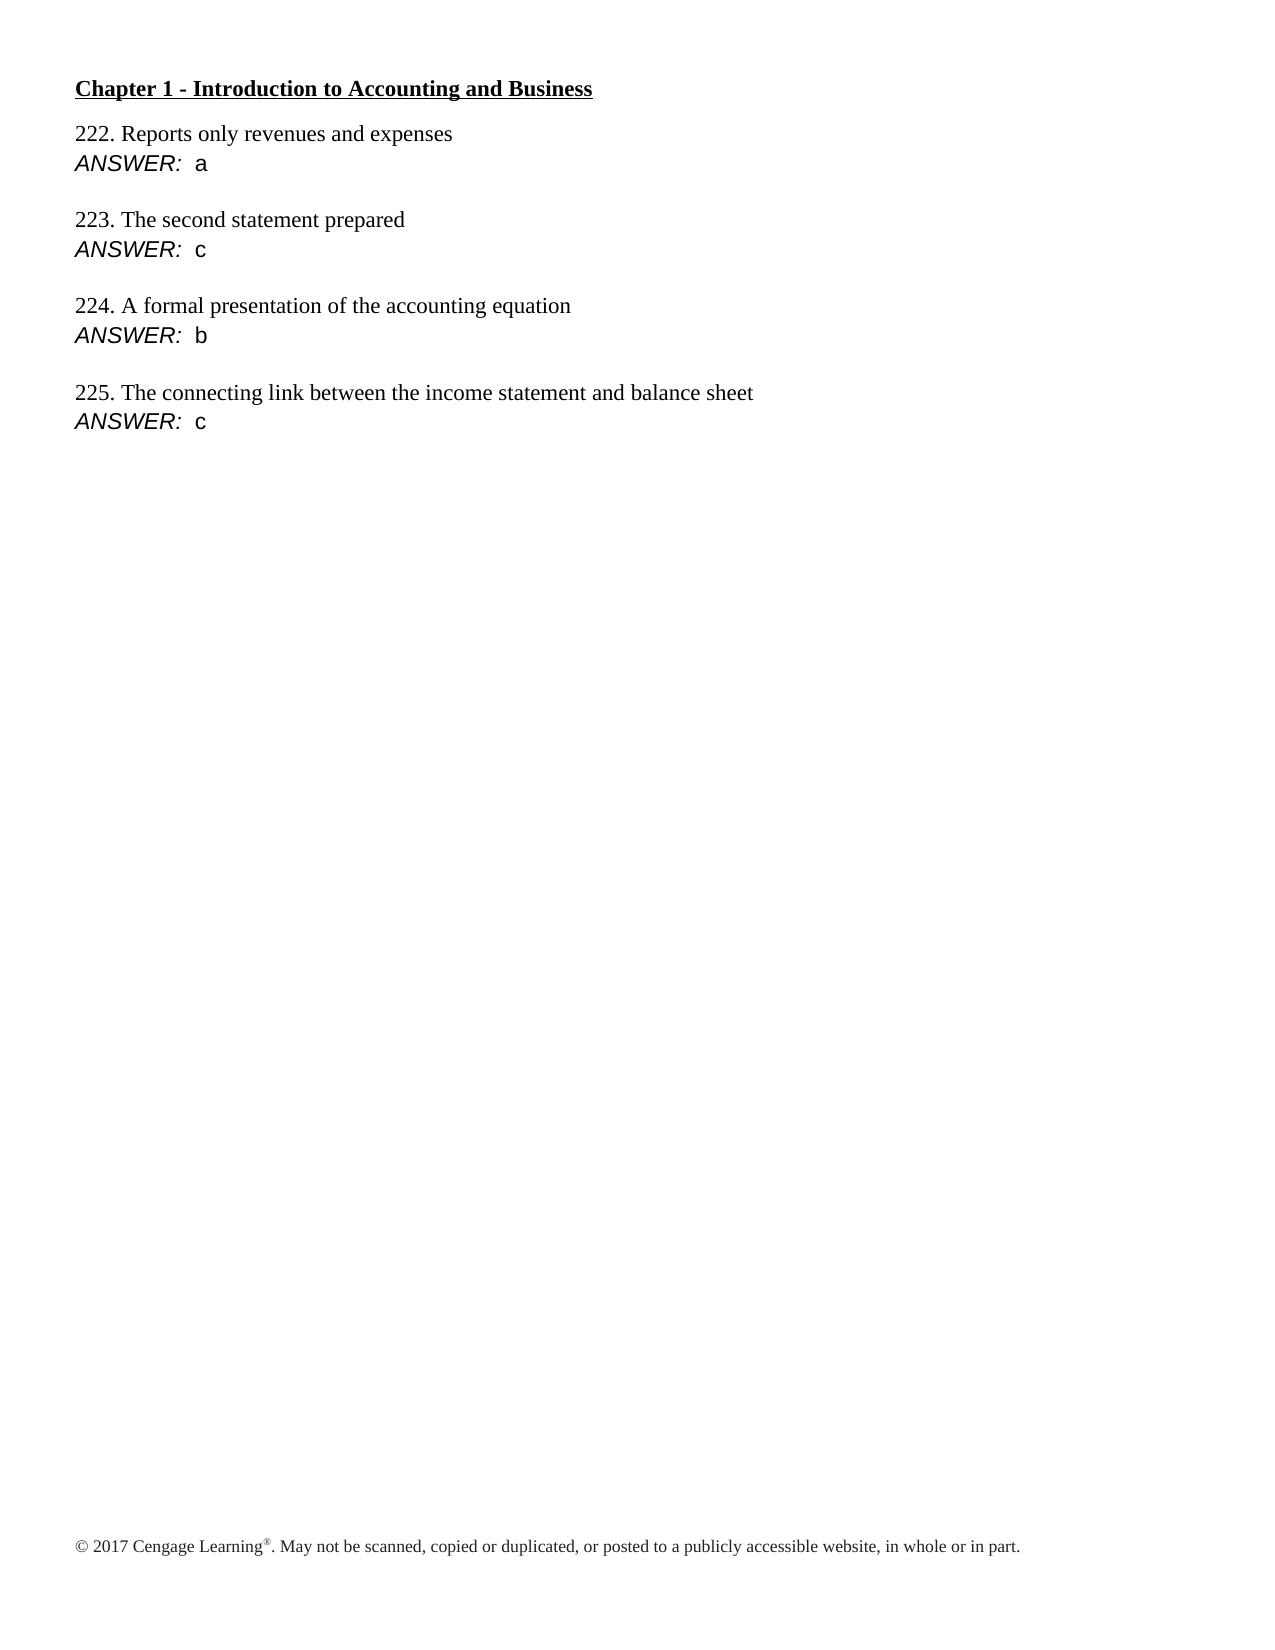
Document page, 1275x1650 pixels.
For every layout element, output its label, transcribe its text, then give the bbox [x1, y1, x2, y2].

table_header 223. The second statement prepared [75, 207, 1200, 266]
table_header 222. Reports only revenues and expenses [75, 121, 1200, 179]
table_header 225. The connecting link between the income statement and balance sheet [75, 379, 1200, 438]
table_header 224. A formal presentation of the accounting equation [75, 293, 1200, 352]
